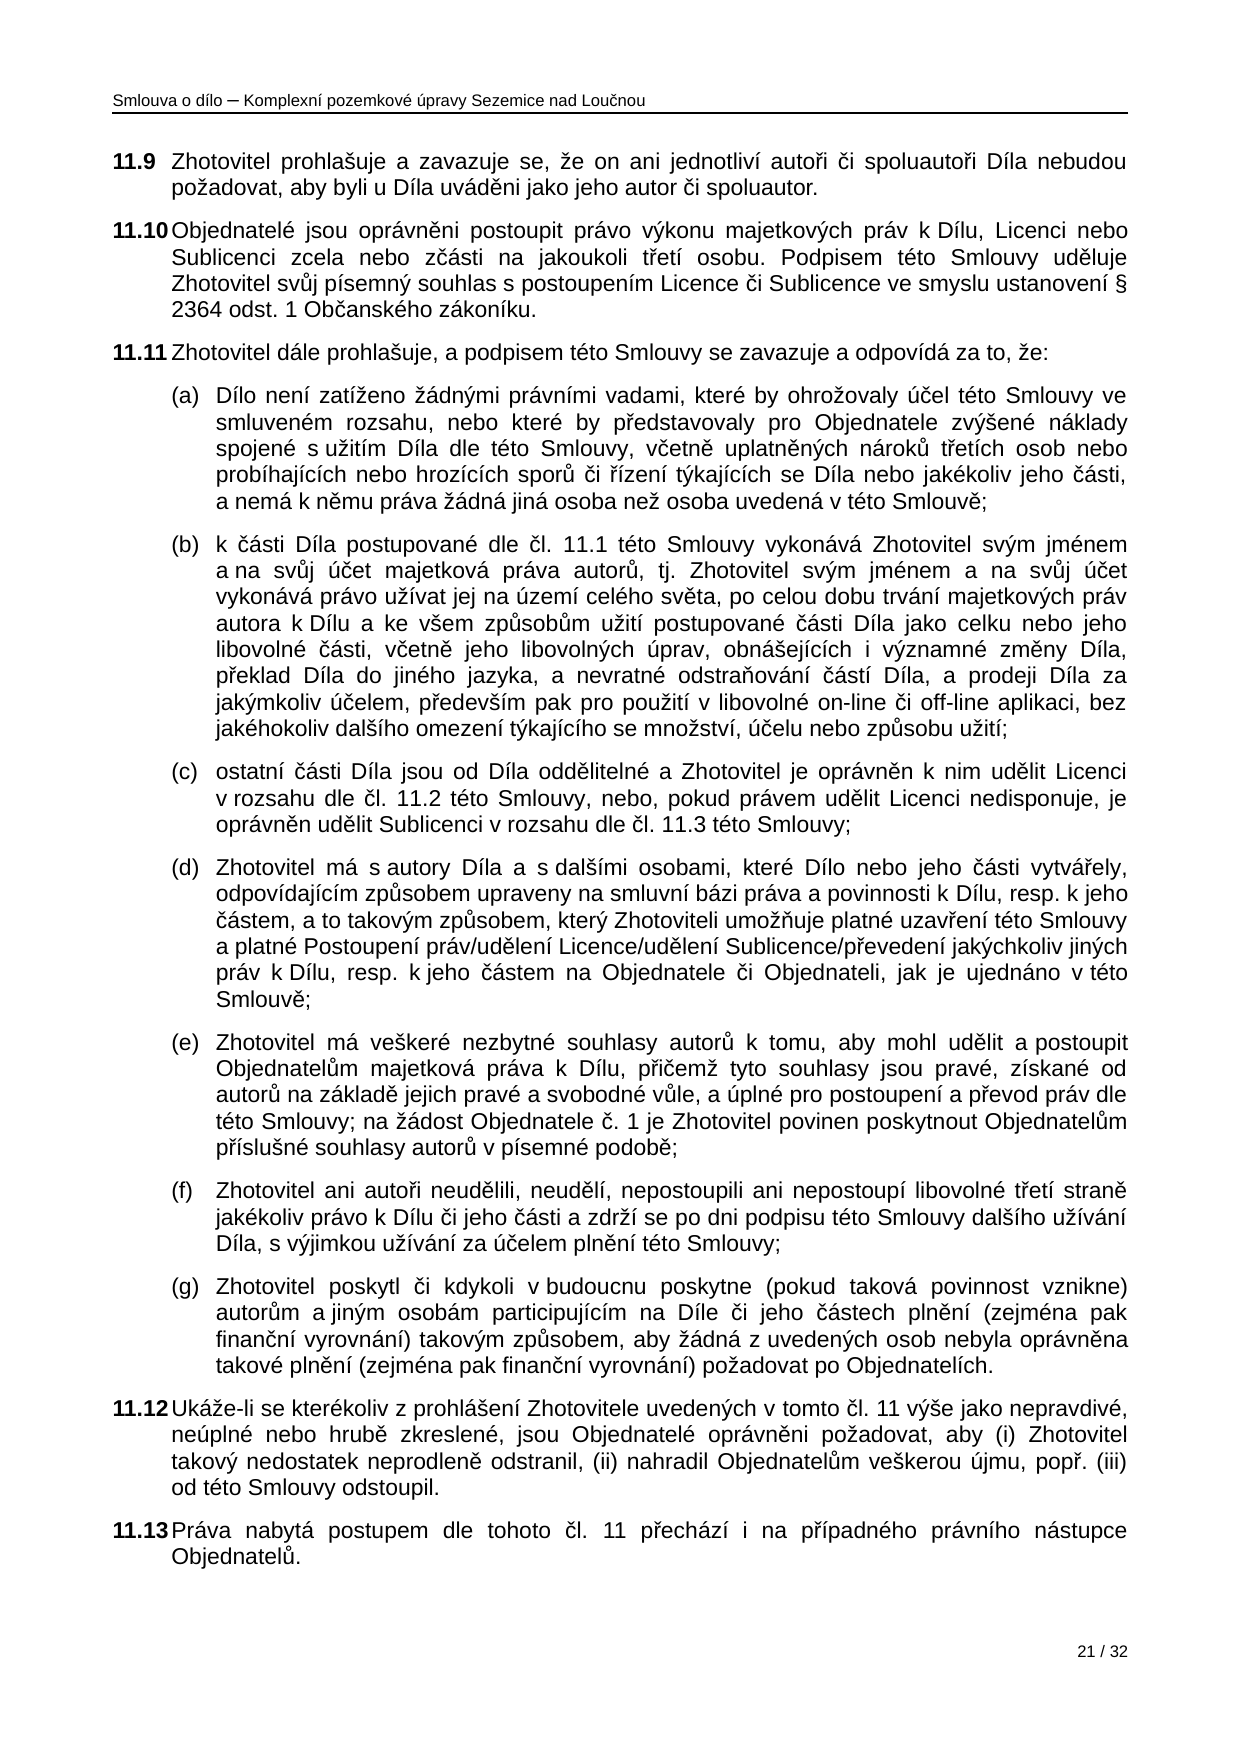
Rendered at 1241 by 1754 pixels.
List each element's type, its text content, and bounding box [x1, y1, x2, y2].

text Zhotovitel má s autory Díla a s dalšími osobami, které Dílo nebo jeho části vytvářely, odpovídajícím způsobem upraveny na smluvní bázi práva a povinnosti k Dílu, resp. k jeho částem, a to takovým způsobem, který Zhotoviteli umožňuje platné uzavření této Smlouvy a platné Postoupení práv/udělení Licence/udělení Sublicence/převedení jakýchkoliv jiných práv k Dílu, resp. k jeho částem na Objednatele či Objednateli, jak je ujednáno v této Smlouvě; [171, 854, 1128, 1012]
text Objednatelé jsou oprávněni postoupit právo výkonu majetkových práv k Dílu, Licenci nebo Sublicenci zcela nebo zčásti na jakoukoli třetí osobu. Podpisem této Smlouvy uděluje Zhotovitel svůj písemný souhlas s postoupením Licence či Sublicence ve smyslu ustanovení § 2364 odst. 1 Občanského zákoníku. [112, 217, 1128, 322]
text Zhotovitel ani autoři neudělili, neudělí, nepostoupili ani nepostoupí libovolné třetí straně jakékoliv právo k Dílu či jeho části a zdrží se po dni podpisu této Smlouvy dalšího užívání Díla, s výjimkou užívání za účelem plnění této Smlouvy; [171, 1177, 1128, 1256]
text Zhotovitel má veškeré nezbytné souhlasy autorů k tomu, aby mohl udělit a postoupit Objednatelům majetková práva k Dílu, přičemž tyto souhlasy jsou pravé, získané od autorů na základě jejich pravé a svobodné vůle, a úplné pro postoupení a převod práv dle této Smlouvy; na žádost Objednatele č. 1 je Zhotovitel povinen poskytnout Objednatelům příslušné souhlasy autorů v písemné podobě; [171, 1029, 1128, 1160]
text Ukáže-li se kterékoliv z prohlášení Zhotovitele uvedených v tomto čl. 11 výše jako nepravdivé, neúplné nebo hrubě zkreslené, jsou Objednatelé oprávněni požadovat, aby (i) Zhotovitel takový nedostatek neprodleně odstranil, (ii) nahradil Objednatelům veškerou újmu, popř. (iii) od této Smlouvy odstoupil. [112, 1395, 1128, 1500]
text Zhotovitel prohlašuje a zavazuje se, že on ani jednotliví autoři či spoluautoři Díla nebudou požadovat, aby byli u Díla uváděni jako jeho autor či spoluautor. [112, 148, 1128, 200]
list Dílo není zatíženo žádnými právními vadami, které by ohrožovaly účel této Smlouvy ve smluveném rozsahu, nebo které by představovaly pro Objednatele zvýšené náklady spojené s užitím Díla dle této Smlouvy, včetně uplatněných nároků třetích osob nebo probíhajících nebo hrozících sporů či řízení týkajících se Díla nebo jakékoliv jeho části, a nemá k němu práva žádná jiná osoba než osoba uvedená v této Smlouvě; [171, 382, 1128, 514]
text ostatní části Díla jsou od Díla oddělitelné a Zhotovitel je oprávněn k nim udělit Licenci v rozsahu dle čl. 11.2 této Smlouvy, nebo, pokud právem udělit Licenci nedisponuje, je oprávněn udělit Sublicenci v rozsahu dle čl. 11.3 této Smlouvy; [171, 758, 1128, 837]
text Práva nabytá postupem dle tohoto čl. 11 přechází i na případného právního nástupce Objednatelů. [112, 1517, 1128, 1570]
text Zhotovitel dále prohlašuje, a podpisem této Smlouvy se zavazuje a odpovídá za to, že: [112, 339, 1128, 366]
text Zhotovitel poskytl či kdykoli v budoucnu poskytne (pokud taková povinnost vznikne) autorům a jiným osobám participujícím na Díle či jeho částech plnění (zejména pak finanční vyrovnání) takovým způsobem, aby žádná z uvedených osob nebyla oprávněna takové plnění (zejména pak finanční vyrovnání) požadovat po Objednatelích. [171, 1273, 1128, 1378]
text k části Díla postupované dle čl. 11.1 této Smlouvy vykonává Zhotovitel svým jménem a na svůj účet majetková práva autorů, tj. Zhotovitel svým jménem a na svůj účet vykonává právo užívat jej na území celého světa, po celou dobu trvání majetkových práv autora k Dílu a ke všem způsobům užití postupované části Díla jako celku nebo jeho libovolné části, včetně jeho libovolných úprav, obnášejících i významné změny Díla, překlad Díla do jiného jazyka, a nevratné odstraňování částí Díla, a prodeji Díla za jakýmkoliv účelem, především pak pro použití v libovolné on-line či off-line aplikaci, bez jakéhokoliv dalšího omezení týkajícího se množství, účelu nebo způsobu užití; [171, 531, 1128, 741]
